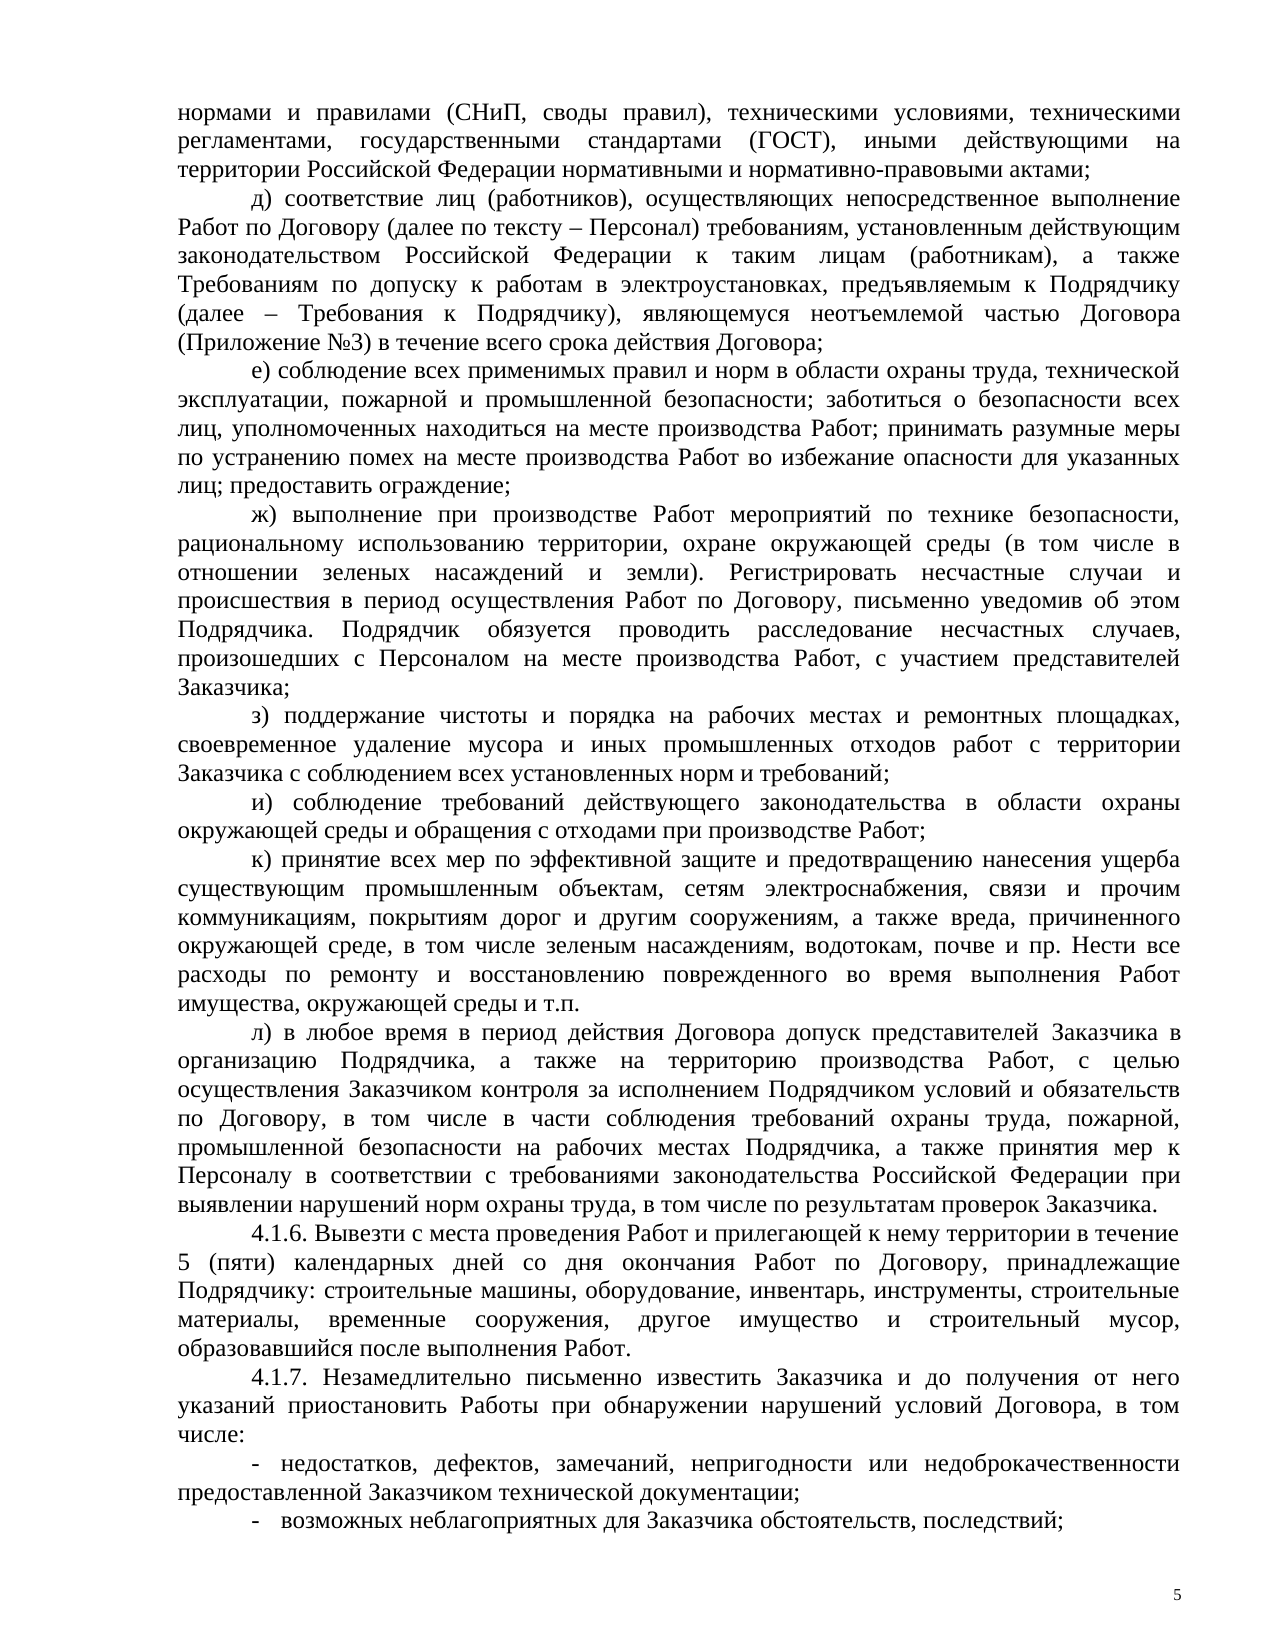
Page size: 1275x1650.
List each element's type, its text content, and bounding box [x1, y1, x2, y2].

text д) соответствие лиц (работников), осуществляющих непосредственное выполнение Работ по Договору (далее по тексту – Персонал) требованиям, установленным действующим законодательством Российской Федерации к таким лицам (работникам), а также Требованиям по допуску к работам в электроустановках, предъявляемым к Подрядчику (далее – Требования к Подрядчику), являющемуся неотъемлемой частью Договора (Приложение №3) в течение всего срока действия Договора; [177, 183, 1181, 355]
text к) принятие всех мер по эффективной защите и предотвращению нанесения ущерба существующим промышленным объектам, сетям электроснабжения, связи и прочим коммуникациям, покрытиям дорог и другим сооружениям, а также вреда, причиненного окружающей среде, в том числе зеленым насаждениям, водотокам, почве и пр. Нести все расходы по ремонту и восстановлению поврежденного во время выполнения Работ имущества, окружающей среды и т.п. [177, 844, 1181, 1017]
text - недостатков, дефектов, замечаний, непригодности или недоброкачественности предоставленной Заказчиком технической документации; [177, 1448, 1181, 1505]
text 4.1.7. Незамедлительно письменно известить Заказчика и до получения от него указаний приостановить Работы при обнаружении нарушений условий Договора, в том числе: [177, 1362, 1181, 1448]
text 4.1.6. Вывезти с места проведения Работ и прилегающей к нему территории в течение 5 (пяти) календарных дней со дня окончания Работ по Договору, принадлежащие Подрядчику: строительные машины, оборудование, инвентарь, инструменты, строительные материалы, временные сооружения, другое имущество и строительный мусор, образовавшийся после выполнения Работ. [177, 1218, 1181, 1362]
text л) в любое время в период действия Договора допуск представителей Заказчика в организацию Подрядчика, а также на территорию производства Работ, с целью осуществления Заказчиком контроля за исполнением Подрядчиком условий и обязательств по Договору, в том числе в части соблюдения требований охраны труда, пожарной, промышленной безопасности на рабочих местах Подрядчика, а также принятия мер к Персоналу в соответствии с требованиями законодательства Российской Федерации при выявлении нарушений норм охраны труда, в том числе по результатам проверок Заказчика. [177, 1017, 1181, 1218]
text и) соблюдение требований действующего законодательства в области охраны окружающей среды и обращения с отходами при производстве Работ; [177, 787, 1181, 844]
text - возможных неблагоприятных для Заказчика обстоятельств, последствий; [177, 1505, 1181, 1534]
text з) поддержание чистоты и порядка на рабочих местах и ремонтных площадках, своевременное удаление мусора и иных промышленных отходов работ с территории Заказчика с соблюдением всех установленных норм и требований; [177, 700, 1181, 787]
text ж) выполнение при производстве Работ мероприятий по технике безопасности, рациональному использованию территории, охране окружающей среды (в том числе в отношении зеленых насаждений и земли). Регистрировать несчастные случаи и происшествия в период осуществления Работ по Договору, письменно уведомив об этом Подрядчика. Подрядчик обязуется проводить расследование несчастных случаев, произошедших с Персоналом на месте производства Работ, с участием представителей Заказчика; [177, 499, 1181, 700]
text е) соблюдение всех применимых правил и норм в области охраны труда, технической эксплуатации, пожарной и промышленной безопасности; заботиться о безопасности всех лиц, уполномоченных находиться на месте производства Работ; принимать разумные меры по устранению помех на месте производства Работ во избежание опасности для указанных лиц; предоставить ограждение; [177, 355, 1181, 499]
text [177, 97, 1181, 183]
